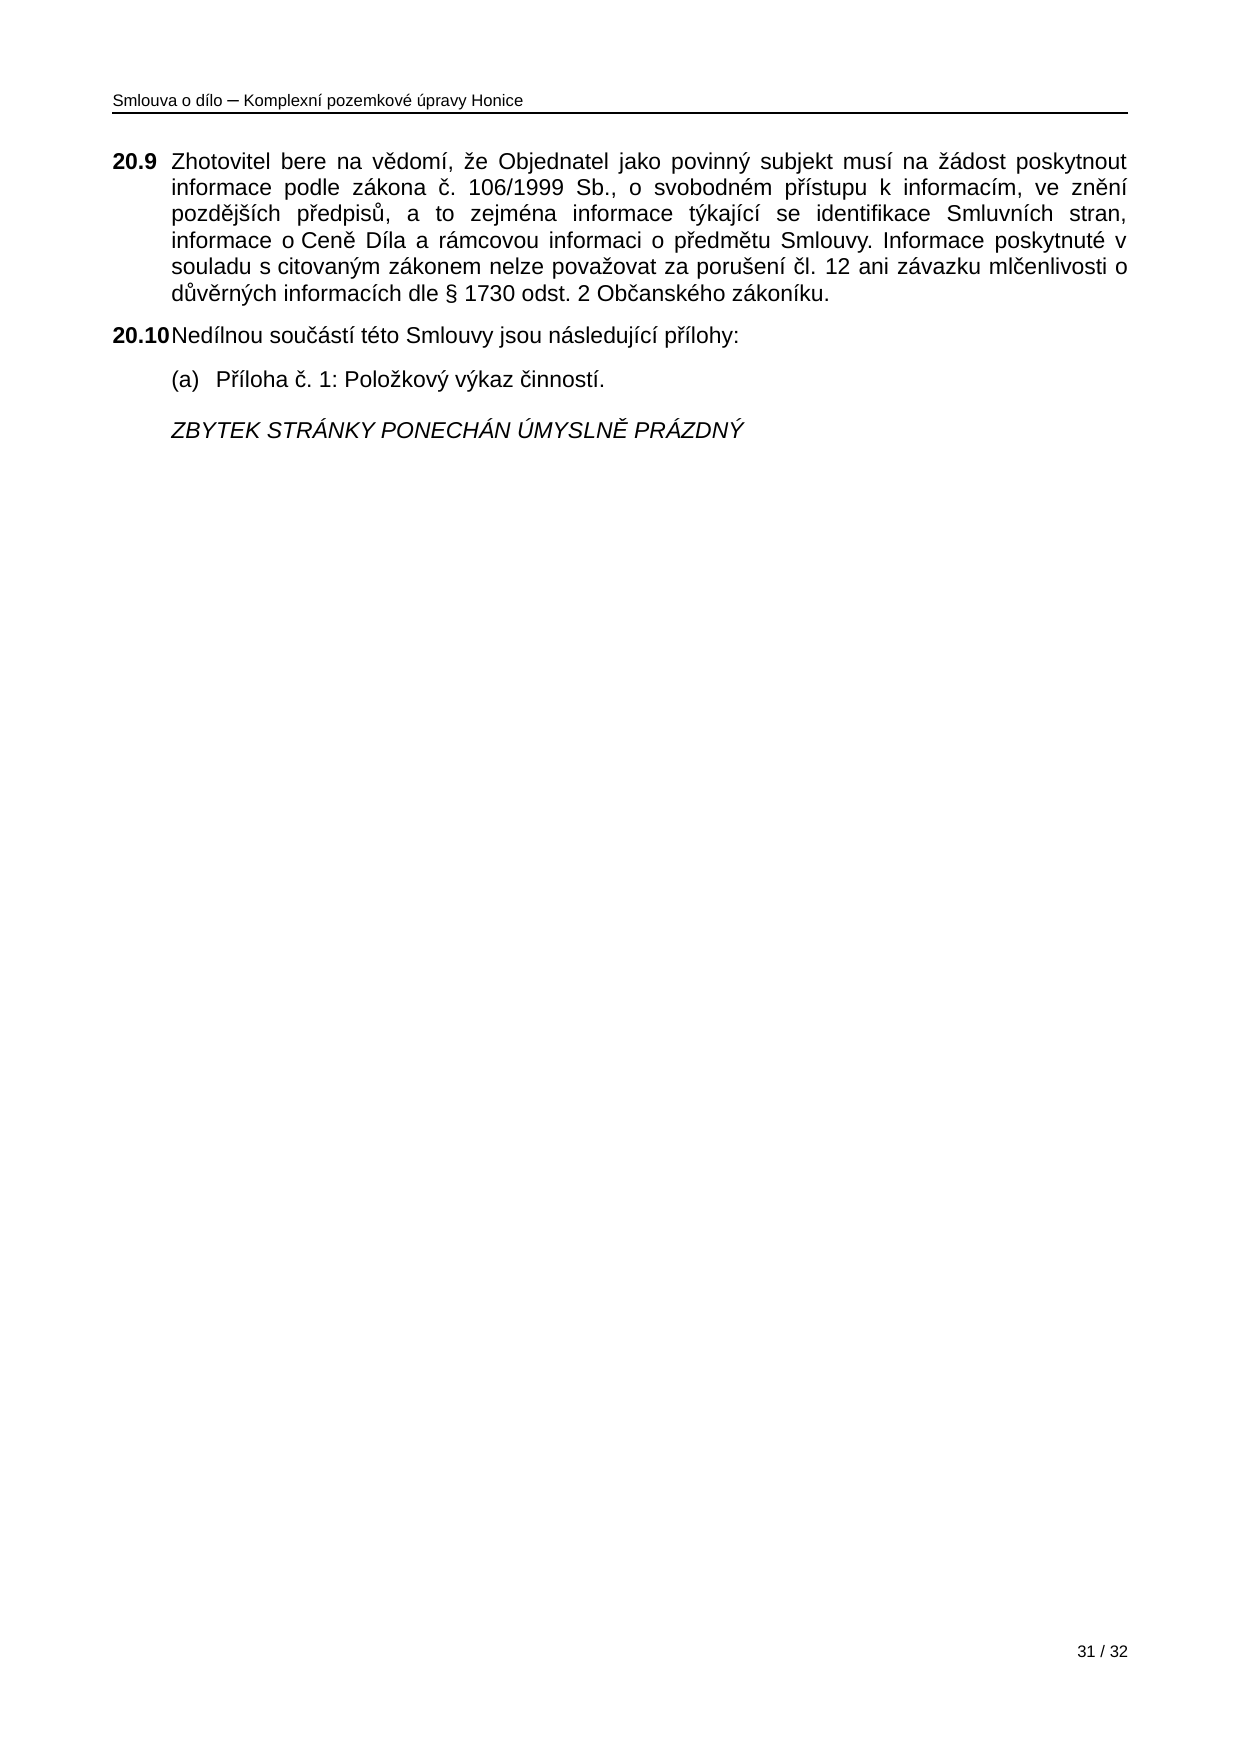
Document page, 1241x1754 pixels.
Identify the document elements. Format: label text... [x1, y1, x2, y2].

text Zhotovitel bere na vědomí, že Objednatel jako povinný subjekt musí na žádost poskytnout informace podle zákona č. 106/1999 Sb., o svobodném přístupu k informacím, ve znění pozdějších předpisů, a to zejména informace týkající se identifikace Smluvních stran, informace o Ceně Díla a rámcovou informaci o předmětu Smlouvy. Informace poskytnuté v souladu s citovaným zákonem nelze považovat za porušení čl. 12 ani závazku mlčenlivosti o důvěrných informacích dle § 1730 odst. 2 Občanského zákoníku. [112, 148, 1128, 306]
text Nedílnou součástí této Smlouvy jsou následující přílohy: [112, 322, 1128, 349]
list Příloha č. 1: Položkový výkaz činností. [171, 366, 1128, 392]
list ZBYTEK STRÁNKY PONECHÁN ÚMYSLNĚ PRÁZDNÝ [171, 417, 1128, 443]
